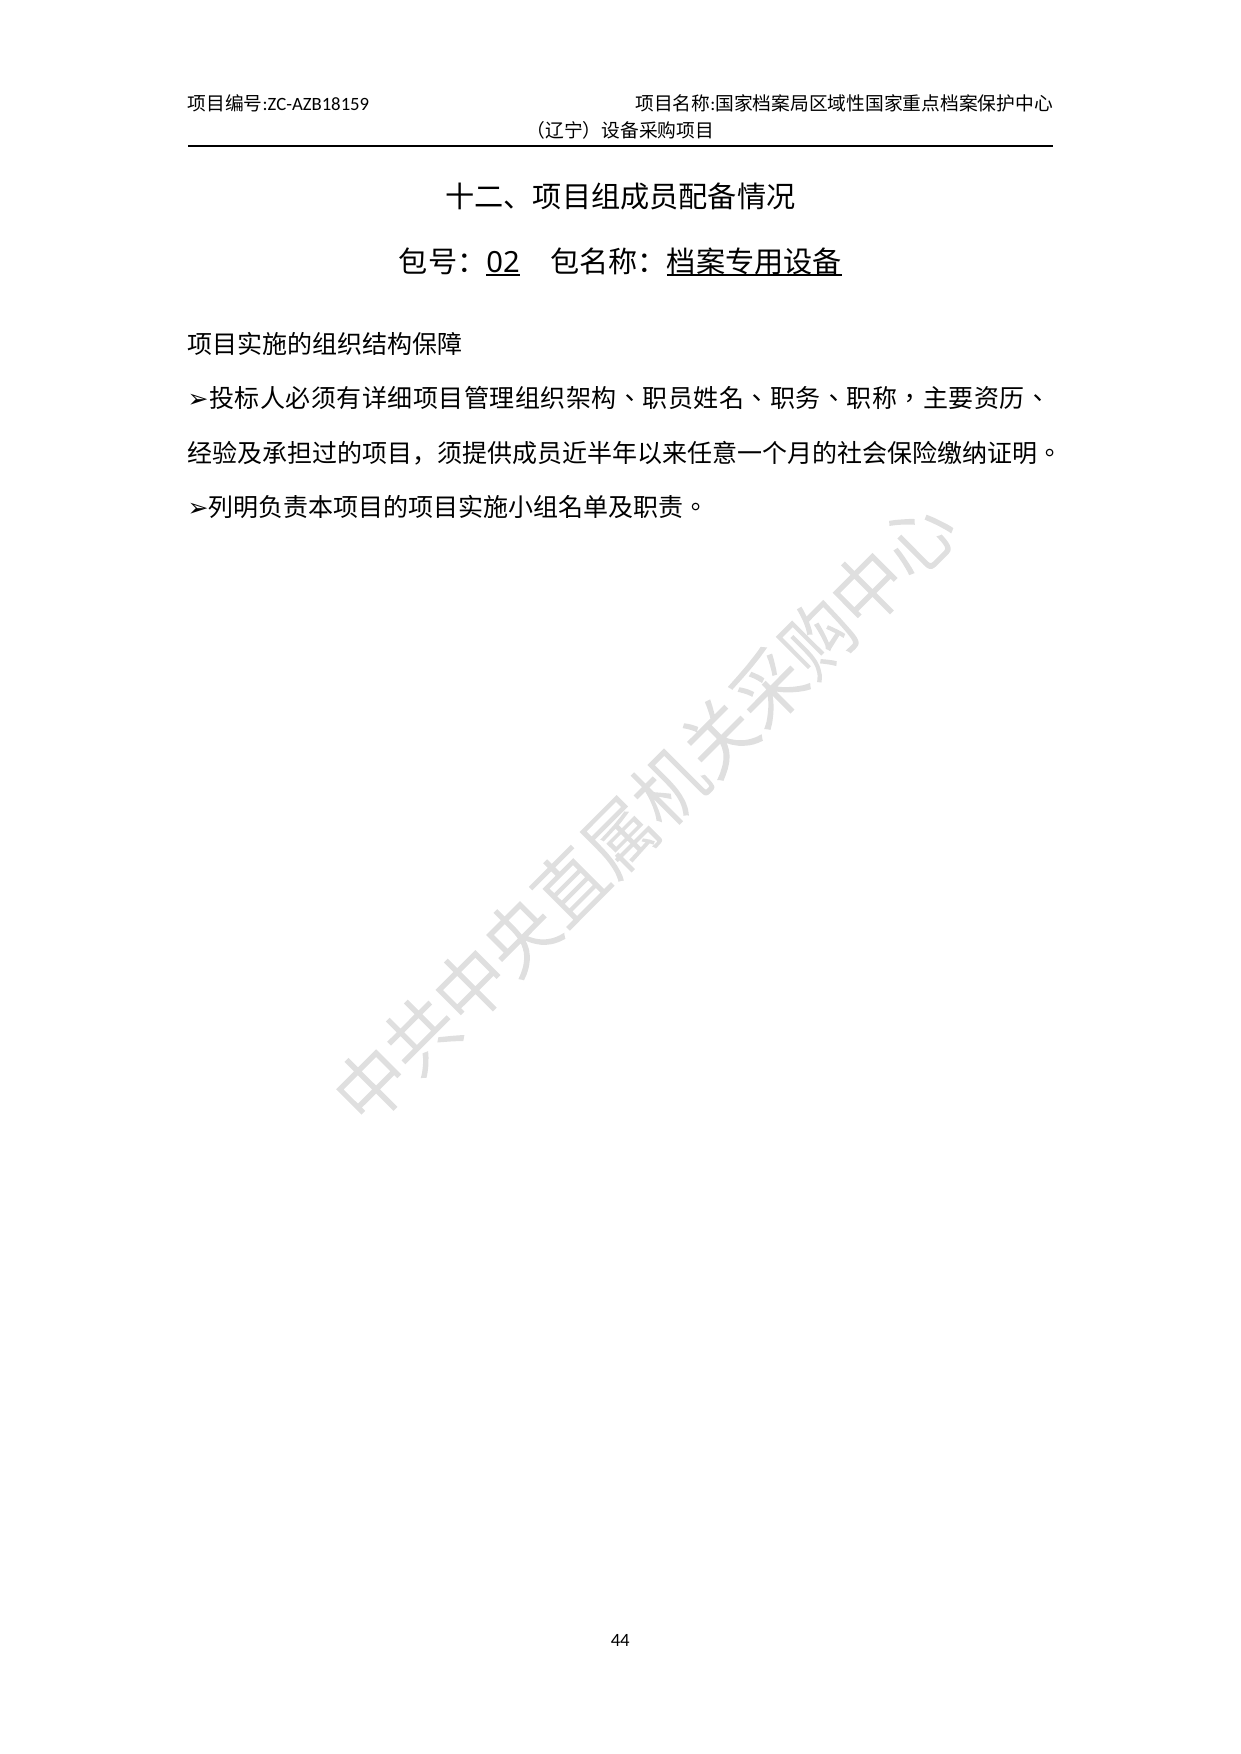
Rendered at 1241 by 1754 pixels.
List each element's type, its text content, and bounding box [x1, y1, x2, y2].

text ➢列明负责本项目的项目实施小组名单及职责。 [187, 488, 1053, 524]
text 包号：02 包名称：档案专用设备 [187, 227, 1053, 292]
text ➢投标人必须有详细项目管理组织架构、职员姓名、职务、职称，主要资历、经验及承担过的项目，须提供成员近半年以来任意一个月的社会保险缴纳证明。 [187, 379, 1053, 469]
text 项目实施的组织结构保障 [187, 324, 1053, 361]
text 十二、项目组成员配备情况 [187, 162, 1053, 227]
